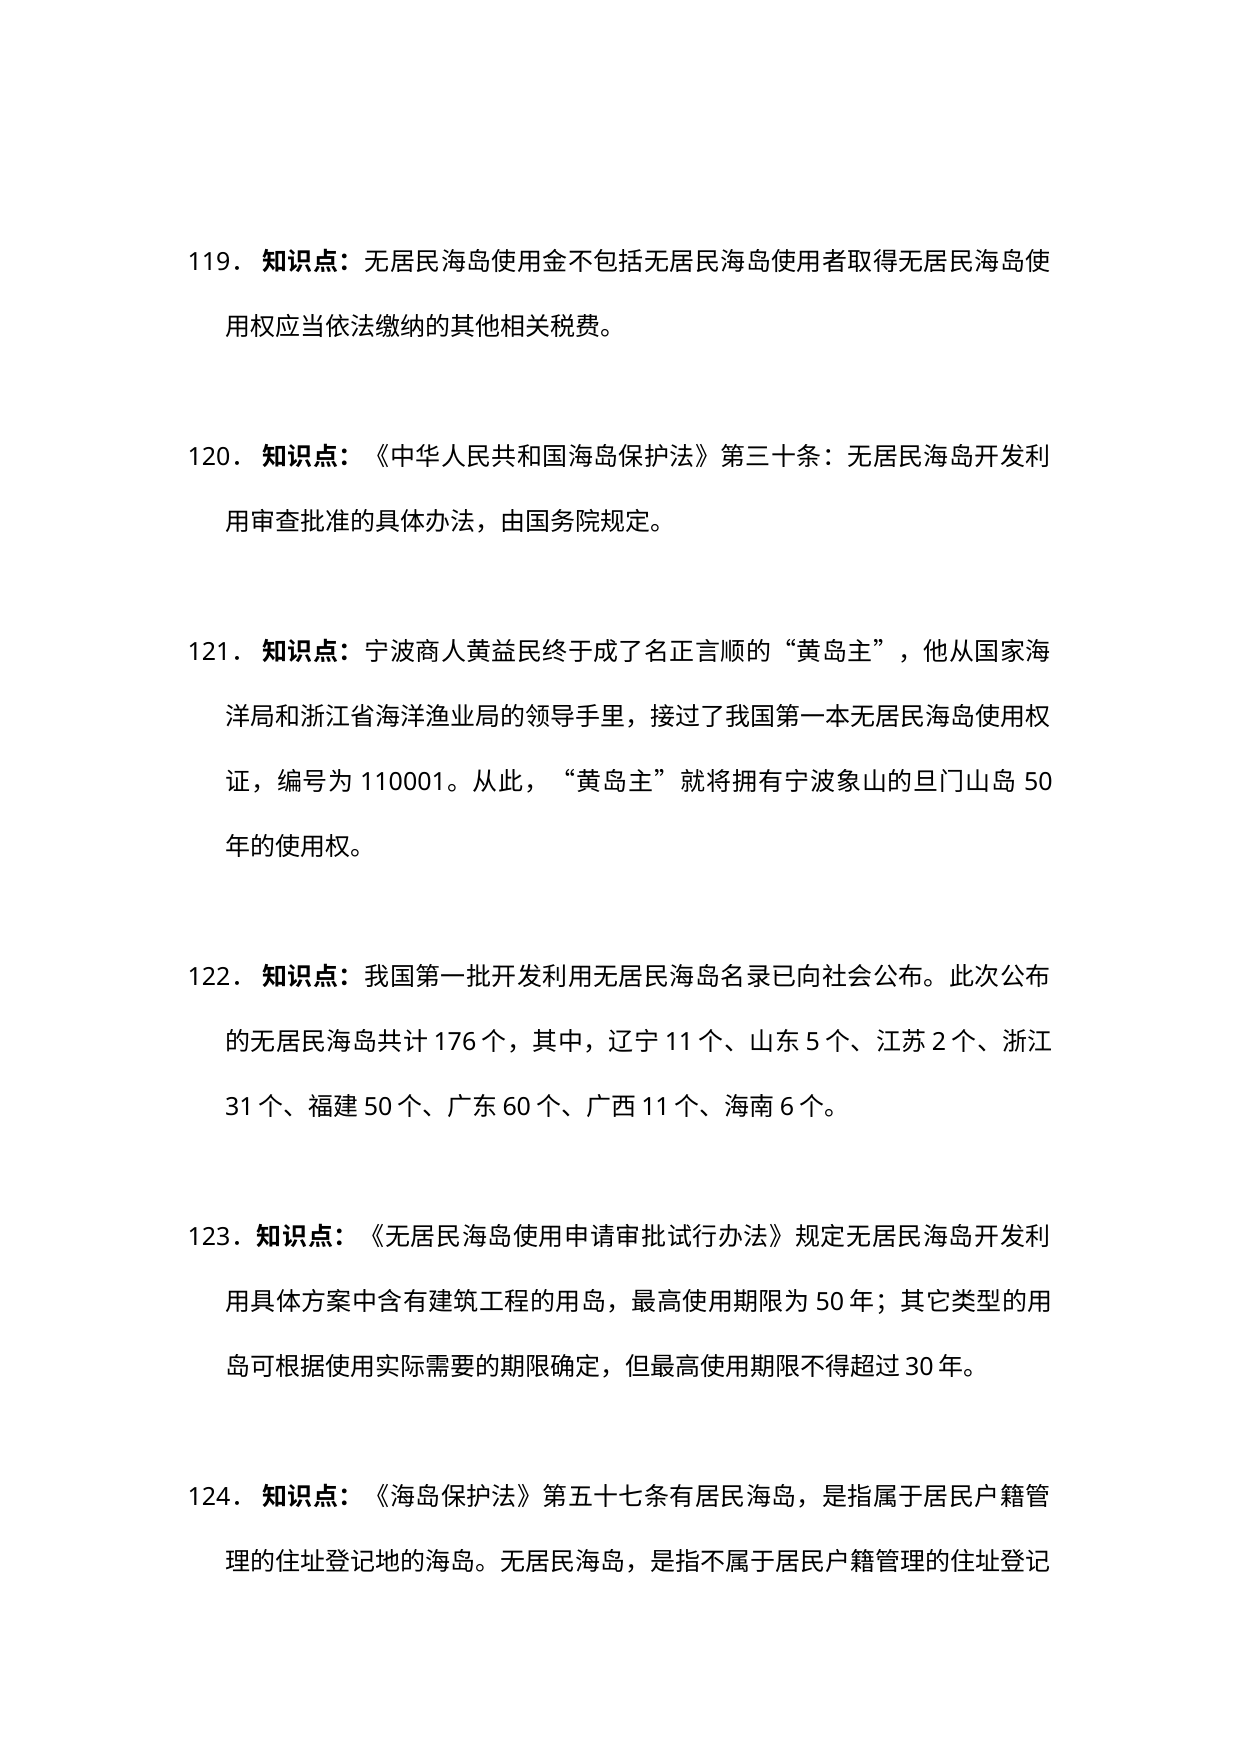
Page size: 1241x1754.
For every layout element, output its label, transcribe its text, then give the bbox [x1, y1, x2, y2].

text 123．知识点：《无居民海岛使用申请审批试行办法》规定无居民海岛开发利用具体方案中含有建筑工程的用岛，最高使用期限为50年；其它类型的用岛可根据使用实际需要的期限确定，但最高使用期限不得超过30年。 [187, 1202, 1053, 1397]
text 120． 知识点：《中华人民共和国海岛保护法》第三十条：无居民海岛开发利用审查批准的具体办法，由国务院规定。 [187, 422, 1053, 552]
text 119． 知识点：无居民海岛使用金不包括无居民海岛使用者取得无居民海岛使用权应当依法缴纳的其他相关税费。 [187, 227, 1053, 357]
text 122． 知识点：我国第一批开发利用无居民海岛名录已向社会公布。此次公布的无居民海岛共计176个，其中，辽宁11个、山东5个、江苏2个、浙江31个、福建50个、广东60个、广西11个、海南6个。 [187, 942, 1053, 1137]
text 121． 知识点：宁波商人黄益民终于成了名正言顺的“黄岛主”，他从国家海洋局和浙江省海洋渔业局的领导手里，接过了我国第一本无居民海岛使用权证，编号为110001。从此，“黄岛主”就将拥有宁波象山的旦门山岛50年的使用权。 [187, 617, 1053, 877]
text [187, 1462, 1053, 1592]
